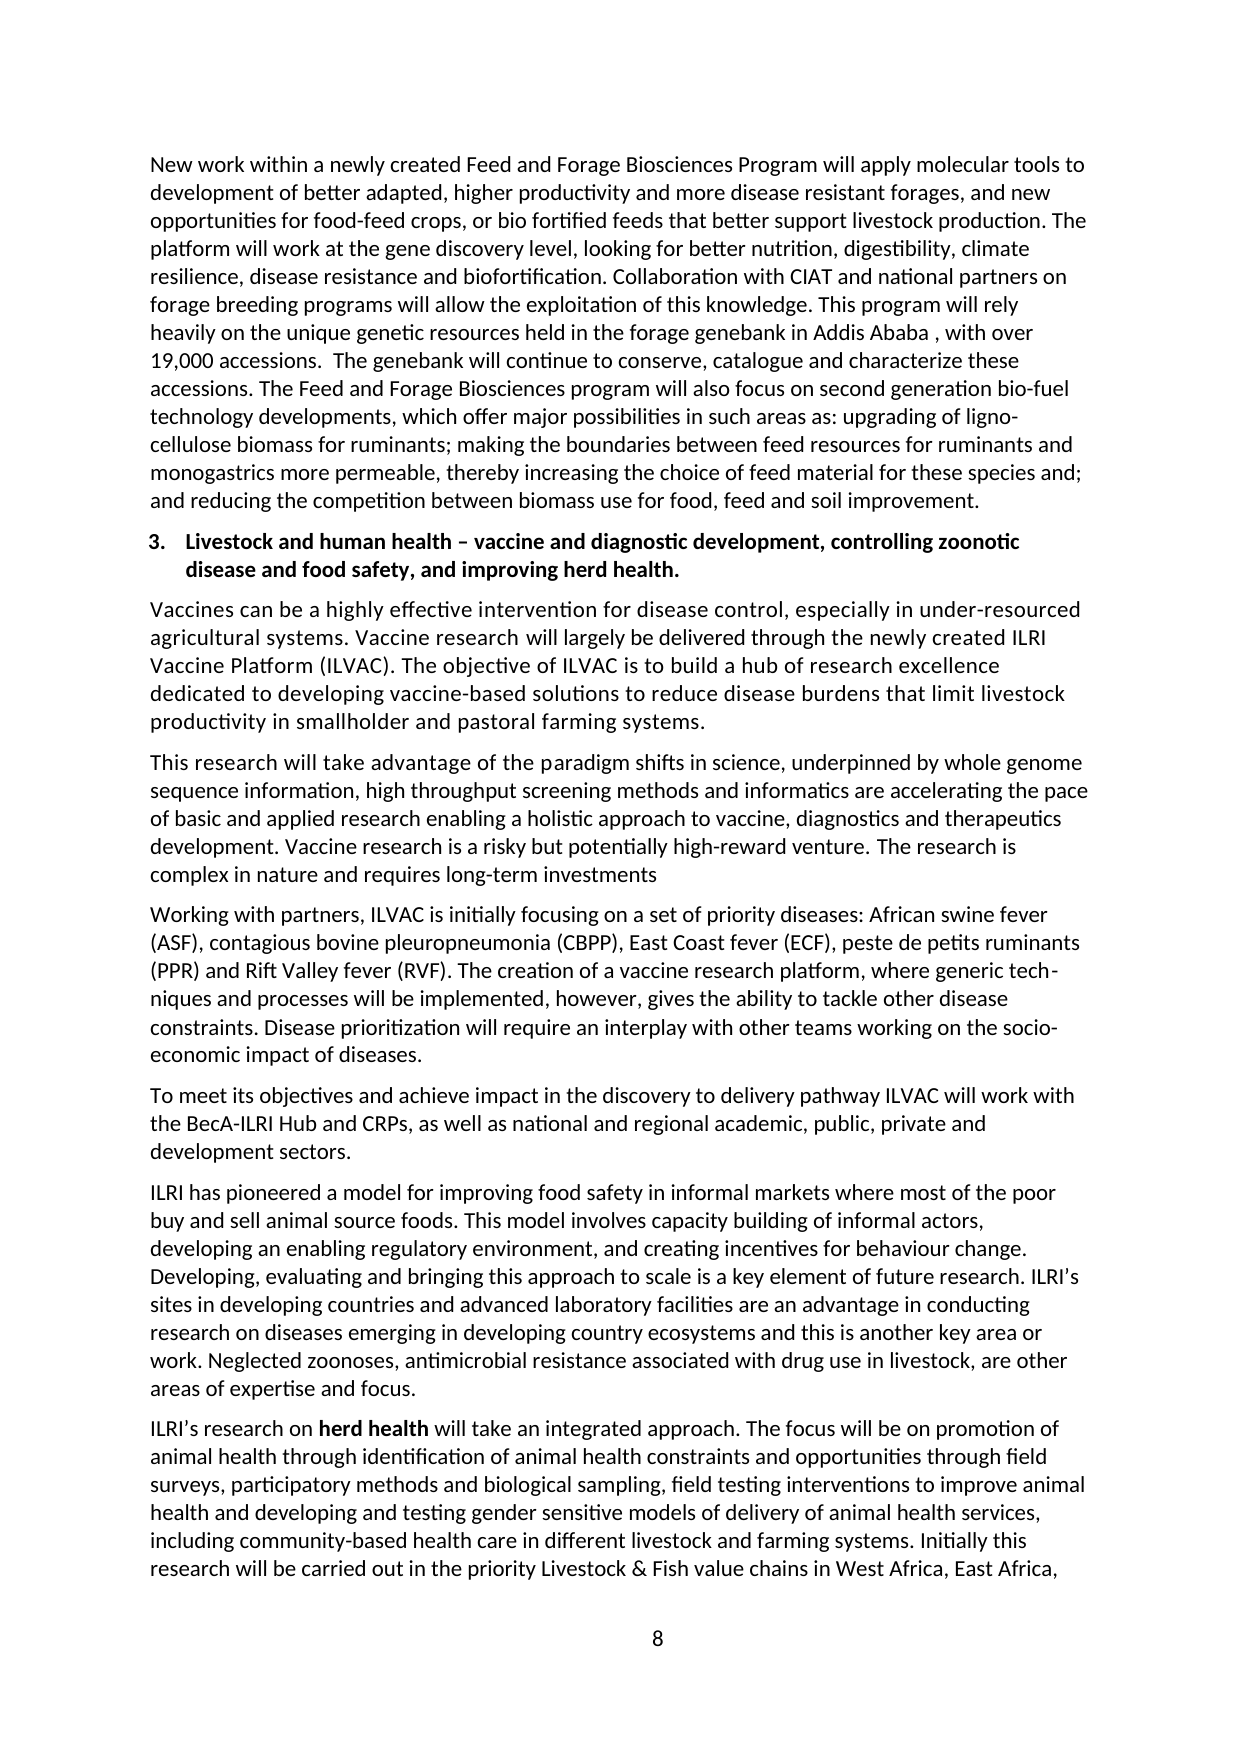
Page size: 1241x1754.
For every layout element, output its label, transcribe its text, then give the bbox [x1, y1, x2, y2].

text New work within a newly created Feed and Forage Biosciences Program will apply molecular tools to development of better adapted, higher productivity and more disease resistant forages, and new opportunities for food-feed crops, or bio fortified feeds that better support livestock production. The platform will work at the gene discovery level, looking for better nutrition, digestibility, climate resilience, disease resistance and biofortification. Collaboration with CIAT and national partners on forage breeding programs will allow the exploitation of this knowledge. This program will rely heavily on the unique genetic resources held in the forage genebank in Addis Ababa , with over 19,000 accessions. The genebank will continue to conserve, catalogue and characterize these accessions. The Feed and Forage Biosciences program will also focus on second generation bio-fuel technology developments, which offer major possibilities in such areas as: upgrading of ligno-cellulose biomass for ruminants; making the boundaries between feed resources for ruminants and monogastrics more permeable, thereby increasing the choice of feed material for these species and; and reducing the competition between biomass use for food, feed and soil improvement. [150, 150, 1090, 514]
text Vaccines can be a highly effective intervention for disease control, especially in under-resourced agricultural systems. Vaccine research will largely be delivered through the newly created ILRI Vaccine Platform (ILVAC). The objective of ILVAC is to build a hub of research excellence dedicated to developing vaccine-based solutions to reduce disease burdens that limit livestock productivity in smallholder and pastoral farming systems. [150, 595, 1090, 735]
text Working with partners, ILVAC is initially focusing on a set of priority diseases: African swine fever (ASF), contagious bovine pleuropneumonia (CBPP), East Coast fever (ECF), peste de petits ruminants (PPR) and Rift Valley fever (RVF). The creation of a vaccine research platform, where generic techniques and processes will be implemented, however, gives the ability to tackle other disease constraints. Disease prioritization will require an interplay with other teams working on the socio-economic impact of diseases. [150, 901, 1090, 1069]
text To meet its objectives and achieve impact in the discovery to delivery pathway ILVAC will work with the BecA-ILRI Hub and CRPs, as well as national and regional academic, public, private and development sectors. [150, 1081, 1090, 1165]
text ILRI has pioneered a model for improving food safety in informal markets where most of the poor buy and sell animal source foods. This model involves capacity building of informal actors, developing an enabling regulatory environment, and creating incentives for behaviour change. Developing, evaluating and bringing this approach to scale is a key element of future research. ILRI’s sites in developing countries and advanced laboratory facilities are an advantage in conducting research on diseases emerging in developing country ecosystems and this is another key area or work. Neglected zoonoses, antimicrobial resistance associated with drug use in livestock, are other areas of expertise and focus. [150, 1178, 1090, 1402]
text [150, 1414, 1090, 1582]
list Livestock and human health – vaccine and diagnostic development, controlling zoonotic disease and food safety, and improving herd health. [148, 527, 1090, 583]
text This research will take advantage of the paradigm shifts in science, underpinned by whole genome sequence information, high throughput screening methods and informatics are accelerating the pace of basic and applied research enabling a holistic approach to vaccine, diagnostics and therapeutics development. Vaccine research is a risky but potentially high-reward venture. The research is complex in nature and requires long-term investments [150, 748, 1090, 888]
